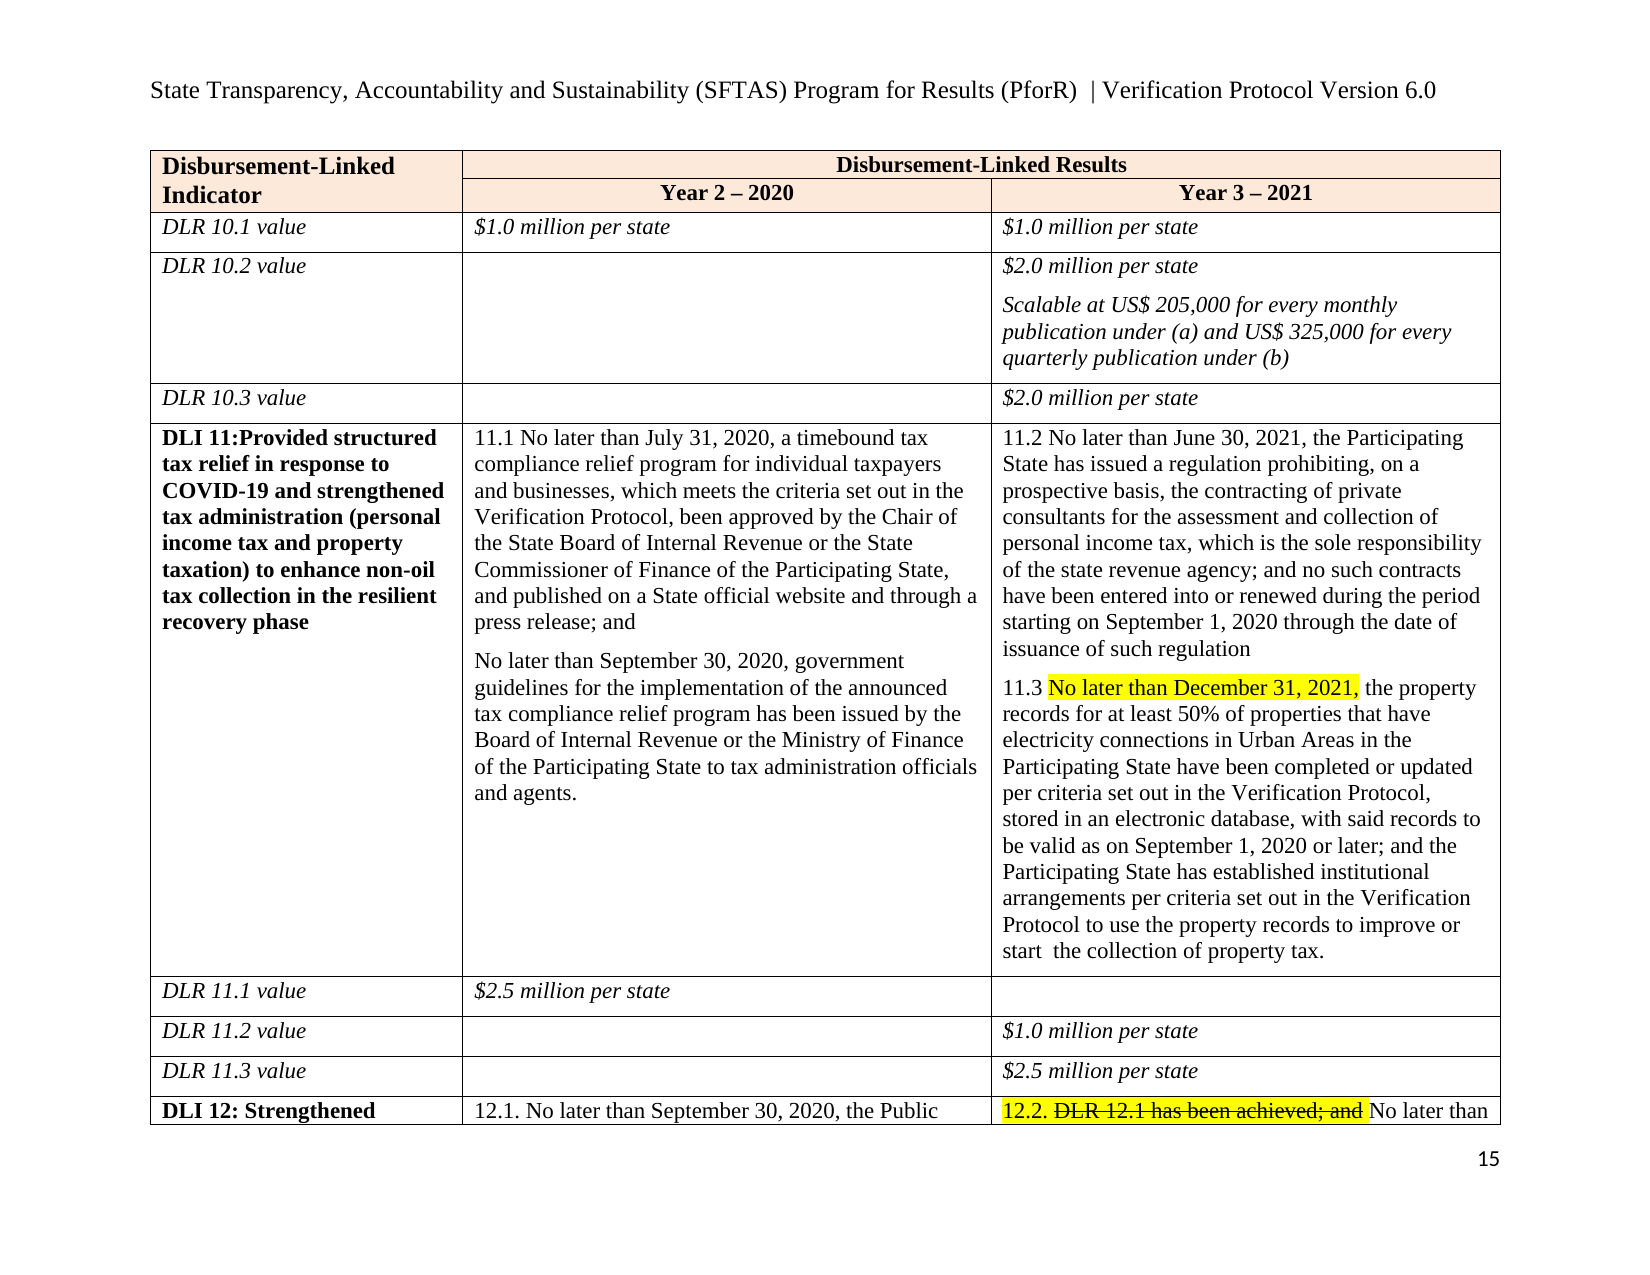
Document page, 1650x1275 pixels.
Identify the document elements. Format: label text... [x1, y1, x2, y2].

table_cell $2.5 million per state [992, 1057, 1500, 1096]
table_cell Year 2 – 2020 [463, 179, 991, 212]
table_cell [992, 977, 1500, 1016]
table_cell $1.0 million per state [992, 1017, 1500, 1056]
table_cell [463, 384, 991, 423]
table_cell Year 3 – 2021 [992, 179, 1500, 212]
table_cell DLR 10.3 value [151, 384, 462, 423]
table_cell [151, 1097, 462, 1124]
table_cell DLR 11.3 value [151, 1057, 462, 1096]
table_cell DLR 11.1 value [151, 977, 462, 1016]
table_cell DLR 11.2 value [151, 1017, 462, 1056]
table_cell $1.0 million per state [463, 213, 991, 252]
table_cell 11.2 No later than June 30, 2021, the Participating State has issued a regulation prohibiting, on a prospective basis, the contracting of private consultants for the assessment and collection of personal income tax, which is the sole responsibility of the state revenue agency; and no such contracts have been entered into or renewed during the period starting on September 1, 2020 through the date of issuance of such regulation 11.3 No later than December 31, 2021, the property records for at least 50% of properties that have electricity connections in Urban Areas in the Participating State have been completed or updated per criteria set out in the Verification Protocol, stored in an electronic database, with said records to be valid as on September 1, 2020 or later; and the Participating State has established institutional arrangements per criteria set out in the Verification Protocol to use the property records to improve or start the collection of property tax. [992, 424, 1500, 976]
table_cell [463, 1017, 991, 1056]
table_cell DLR 10.1 value [151, 213, 462, 252]
table_cell 11.1 No later than July 31, 2020, a timebound tax compliance relief program for individual taxpayers and businesses, which meets the criteria set out in the Verification Protocol, been approved by the Chair of the State Board of Internal Revenue or the State Commissioner of Finance of the Participating State, and published on a State official website and through a press release; and No later than September 30, 2020, government guidelines for the implementation of the announced tax compliance relief program has been issued by the Board of Internal Revenue or the Ministry of Finance of the Participating State to tax administration officials and agents. [463, 424, 991, 976]
table_cell $2.0 million per state [992, 384, 1500, 423]
table_cell $2.5 million per state [463, 977, 991, 1016]
table_header Disbursement-Linked Indicator [151, 151, 462, 212]
table_cell $2.0 million per state Scalable at US$ 205,000 for every monthly publication under (a) and US$ 325,000 for every quarterly publication under (b) [992, 253, 1500, 383]
table_cell [463, 253, 991, 383]
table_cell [463, 1097, 991, 1124]
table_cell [992, 1097, 1500, 1124]
table_cell DLI 11:Provided structured tax relief in response to COVID-19 and strengthened tax administration (personal income tax and property taxation) to enhance non-oil tax collection in the resilient recovery phase [151, 424, 462, 976]
table_cell $1.0 million per state [992, 213, 1500, 252]
table_cell [463, 1057, 991, 1096]
table_header Disbursement-Linked Results [463, 151, 1500, 178]
table_cell DLR 10.2 value [151, 253, 462, 383]
